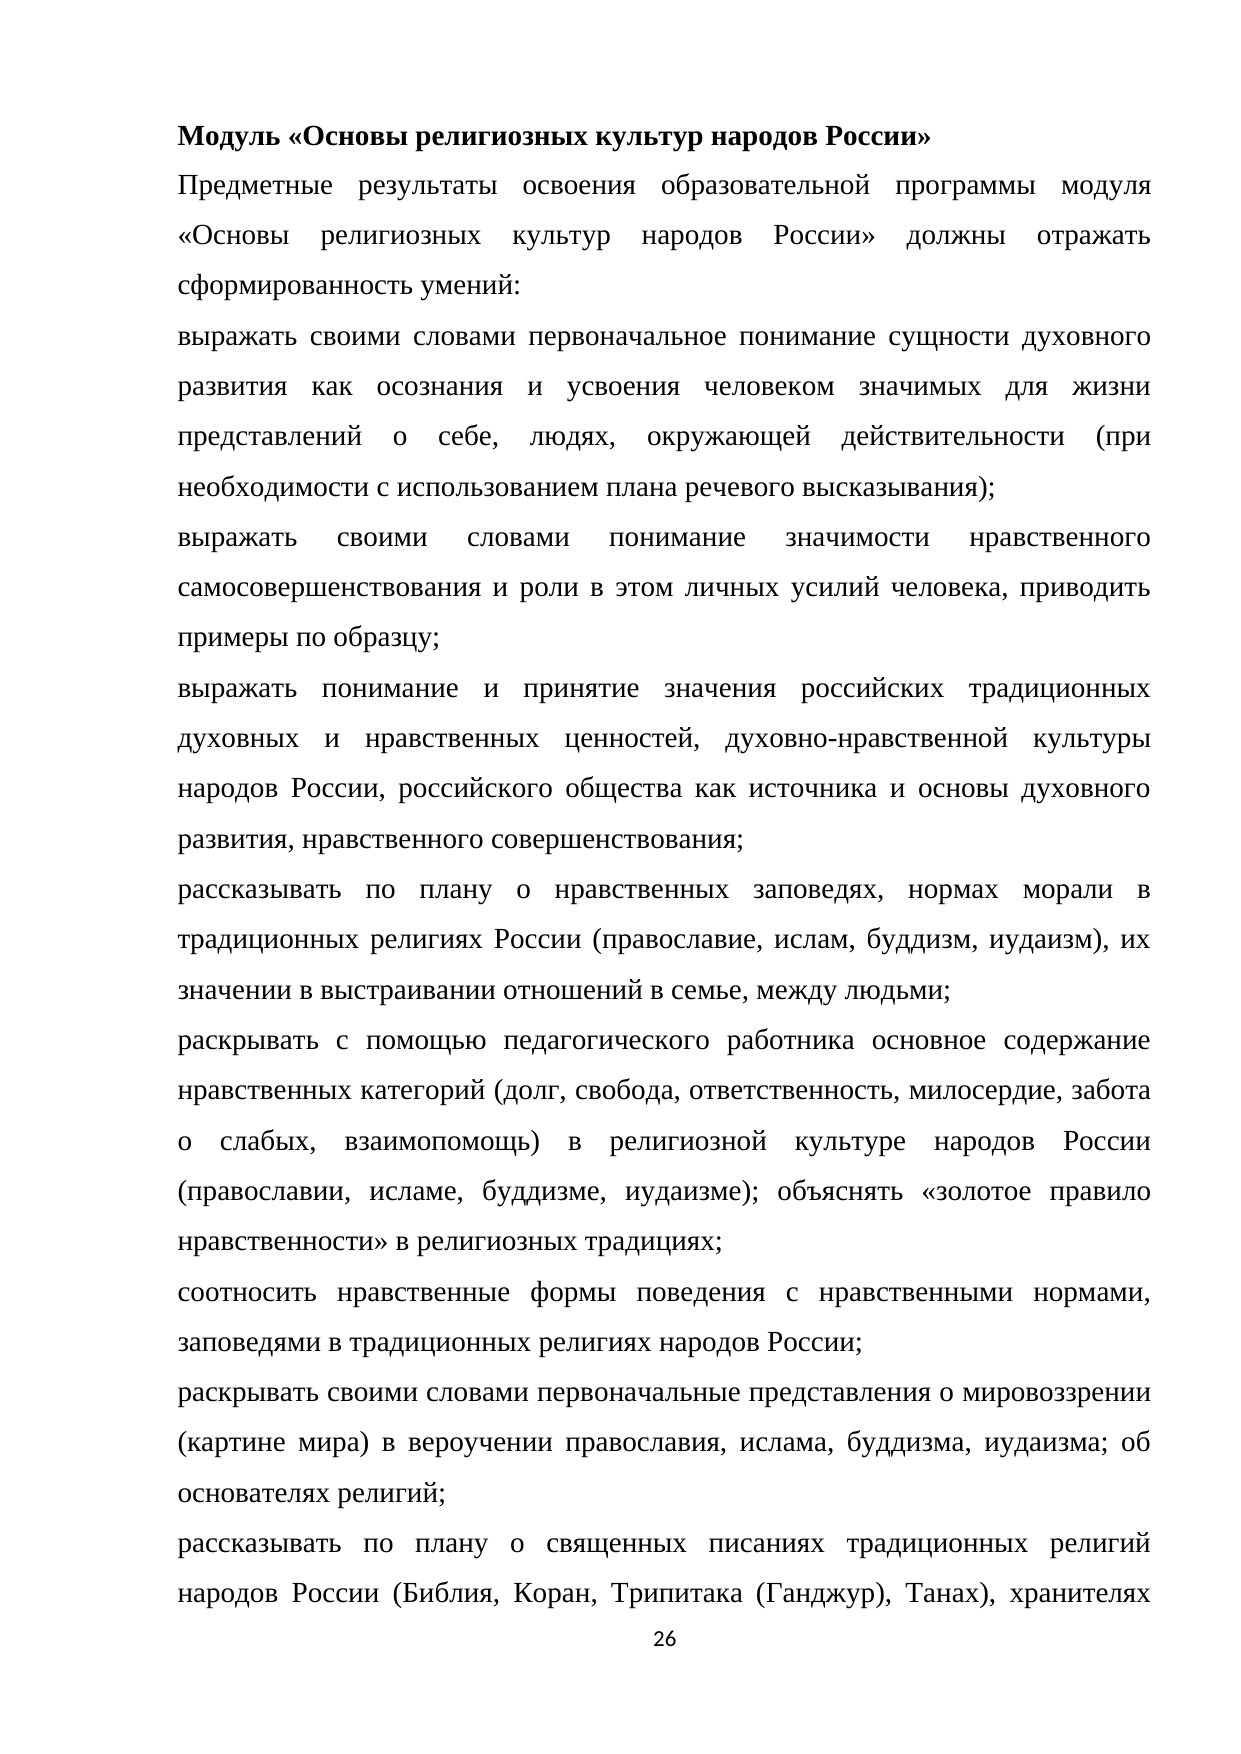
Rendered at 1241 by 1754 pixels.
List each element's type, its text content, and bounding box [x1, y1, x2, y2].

text соотносить нравственные формы поведения с нравственными нормами, заповедями в традиционных религиях народов России; [177, 1274, 1152, 1357]
text рассказывать по плану о нравственных заповедях, нормах морали в традиционных религиях России (православие, ислам, буддизм, иудаизм), их значении в выстраивании отношений в семье, между людьми; [177, 871, 1152, 1005]
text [177, 1525, 1152, 1609]
text раскрывать своими словами первоначальные представления о мировоззрении (картине мира) в вероучении православия, ислама, буддизма, иудаизма; об основателях религий; [177, 1374, 1152, 1508]
text Предметные результаты освоения образовательной программы модуля «Основы религиозных культур народов России» должны отражать сформированность умений: [177, 167, 1152, 301]
text раскрывать с помощью педагогического работника основное содержание нравственных категорий (долг, свобода, ответственность, милосердие, забота о слабых, взаимопомощь) в религиозной культуре народов России (православии, исламе, буддизме, иудаизме); объяснять «золотое правило нравственности» в религиозных традициях; [177, 1022, 1152, 1257]
text выражать своими словами понимание значимости нравственного самосовершенствования и роли в этом личных усилий человека, приводить примеры по образцу; [177, 519, 1152, 653]
text выражать понимание и принятие значения российских традиционных духовных и нравственных ценностей, духовно-нравственной культуры народов России, российского общества как источника и основы духовного развития, нравственного совершенствования; [177, 670, 1152, 854]
subtitle Модуль «Основы религиозных культур народов России» [177, 118, 1152, 152]
text выражать своими словами первоначальное понимание сущности духовного развития как осознания и усвоения человеком значимых для жизни представлений о себе, людях, окружающей действительности (при необходимости с использованием плана речевого высказывания); [177, 318, 1152, 502]
